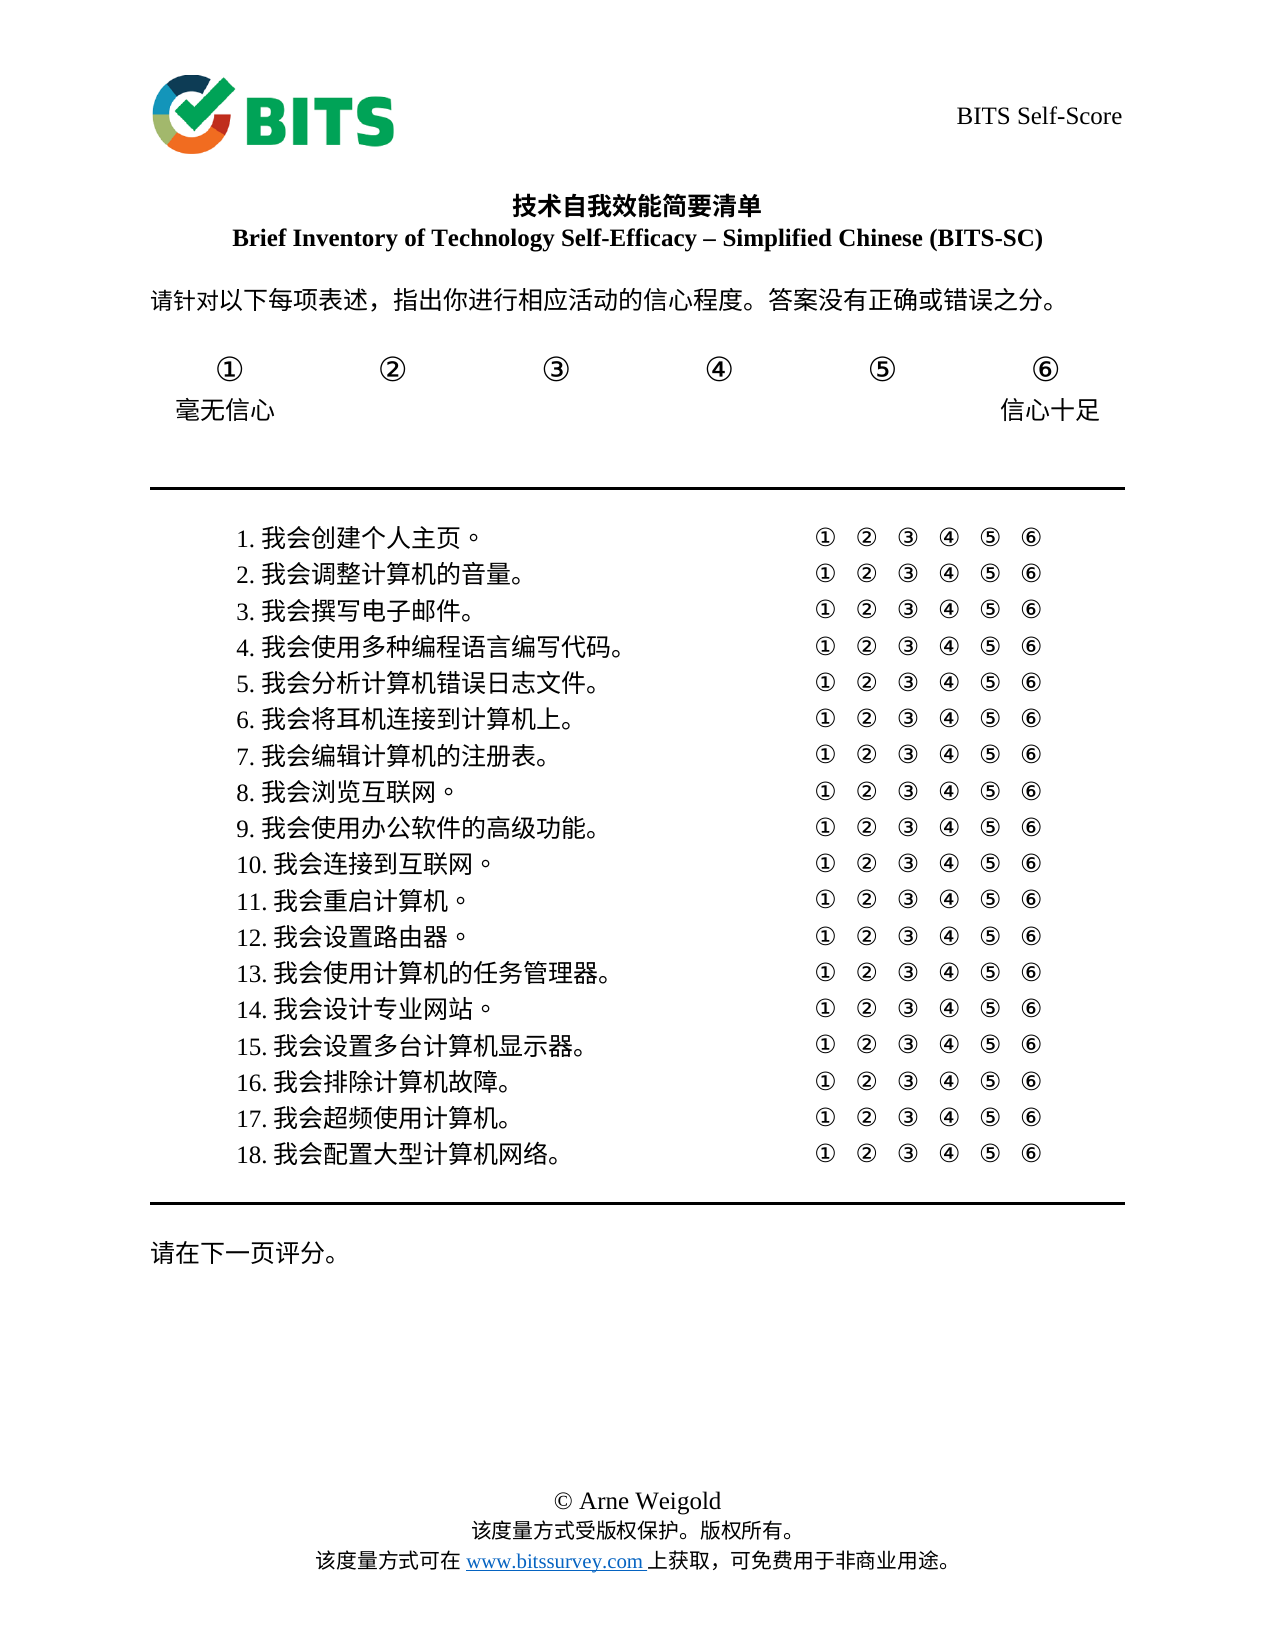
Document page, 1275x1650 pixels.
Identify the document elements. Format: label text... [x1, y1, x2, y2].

table_cell ⑥ [1009, 591, 1050, 627]
table_cell ⑥ [1009, 627, 1050, 663]
text 技术自我效能简要清单 [150, 187, 1125, 223]
table_cell ⑥ [1009, 809, 1050, 845]
table_cell ⑤ [968, 700, 1009, 736]
table_cell ⑤ [968, 772, 1009, 808]
table_cell ③ [885, 591, 927, 627]
picture [152, 75, 394, 154]
table_cell ⑤ [968, 845, 1009, 881]
text ① ② ③ ④ ⑤ ⑥ [150, 345, 1125, 391]
table_cell 2. 我会调整计算机的音量。 [225, 555, 803, 591]
table_cell ③ [885, 555, 927, 591]
table_header ① [803, 519, 844, 555]
table_header ④ [927, 519, 968, 555]
table_cell ④ [927, 917, 968, 953]
table_cell ⑤ [968, 990, 1009, 1026]
table_cell ③ [885, 881, 927, 917]
table_cell ① [803, 664, 844, 700]
table_cell ③ [885, 1026, 927, 1062]
table_cell ① [803, 627, 844, 663]
table_cell ④ [927, 700, 968, 736]
table_cell ② [844, 1026, 885, 1062]
table_cell ③ [885, 845, 927, 881]
table_header 1. 我会创建个人主页。 [225, 519, 803, 555]
table_cell ⑤ [968, 917, 1009, 953]
table_cell ④ [927, 1026, 968, 1062]
table_cell ① [803, 990, 844, 1026]
table_cell ④ [927, 845, 968, 881]
table_cell ⑥ [1009, 1135, 1050, 1171]
table_header ③ [885, 519, 927, 555]
table_cell ③ [885, 990, 927, 1026]
table_cell ③ [885, 917, 927, 953]
table_cell ① [803, 809, 844, 845]
table_cell ④ [927, 809, 968, 845]
table_cell ② [844, 627, 885, 663]
table_cell 9. 我会使用办公软件的高级功能。 [225, 809, 803, 845]
table_cell ① [803, 736, 844, 772]
table_cell ④ [927, 772, 968, 808]
table_cell ① [803, 700, 844, 736]
table_header ② [844, 519, 885, 555]
table_cell ⑥ [1009, 1099, 1050, 1135]
table_cell ① [803, 1099, 844, 1135]
table_cell 17. 我会超频使用计算机。 [225, 1099, 803, 1135]
table_cell ④ [927, 1135, 968, 1171]
table_cell 11. 我会重启计算机。 [225, 881, 803, 917]
table_cell 14. 我会设计专业网站。 [225, 990, 803, 1026]
table_cell ① [803, 917, 844, 953]
table_cell 6. 我会将耳机连接到计算机上。 [225, 700, 803, 736]
table_cell ⑥ [1009, 664, 1050, 700]
table_cell 13. 我会使用计算机的任务管理器。 [225, 954, 803, 990]
table_cell 5. 我会分析计算机错误日志文件。 [225, 664, 803, 700]
table_cell ② [844, 700, 885, 736]
table_cell ① [803, 1062, 844, 1098]
table_cell ① [803, 555, 844, 591]
table_cell ⑤ [968, 1135, 1009, 1171]
table_cell ⑥ [1009, 954, 1050, 990]
table_cell ① [803, 1026, 844, 1062]
table_cell ⑤ [968, 809, 1009, 845]
table_cell ② [844, 954, 885, 990]
table_cell ③ [885, 627, 927, 663]
table_cell ④ [927, 1062, 968, 1098]
text 请针对以下每项表述，指出你进行相应活动的信心程度。答案没有正确或错误之分。 [150, 280, 1125, 317]
table_cell ② [844, 917, 885, 953]
table_cell ④ [927, 881, 968, 917]
table_cell ② [844, 881, 885, 917]
text 毫无信心 信心十足 [150, 391, 1125, 456]
text 请在下一页评分。 [150, 1234, 1125, 1270]
table_cell ③ [885, 772, 927, 808]
table_cell ② [844, 664, 885, 700]
table_cell ⑤ [968, 881, 1009, 917]
table_header ⑤ [968, 519, 1009, 555]
table_cell 3. 我会撰写电子邮件。 [225, 591, 803, 627]
table_cell ② [844, 591, 885, 627]
table_cell ④ [927, 664, 968, 700]
table_cell ③ [885, 736, 927, 772]
table_cell ④ [927, 954, 968, 990]
table_cell ③ [885, 954, 927, 990]
table_cell ① [803, 954, 844, 990]
table_cell ③ [885, 1135, 927, 1171]
table_cell ② [844, 736, 885, 772]
table_cell ③ [885, 1099, 927, 1135]
table_cell ⑤ [968, 1062, 1009, 1098]
table_cell ② [844, 1135, 885, 1171]
table_cell ④ [927, 990, 968, 1026]
table_cell 18. 我会配置大型计算机网络。 [225, 1135, 803, 1171]
table_cell ② [844, 845, 885, 881]
table_cell ② [844, 772, 885, 808]
table_cell ⑥ [1009, 772, 1050, 808]
table_cell 10. 我会连接到互联网。 [225, 845, 803, 881]
table_cell ⑥ [1009, 1062, 1050, 1098]
table_cell ② [844, 1062, 885, 1098]
table_cell ③ [885, 1062, 927, 1098]
table_cell 16. 我会排除计算机故障。 [225, 1062, 803, 1098]
table_cell ① [803, 881, 844, 917]
table_cell ④ [927, 555, 968, 591]
table_cell ① [803, 591, 844, 627]
table_cell 4. 我会使用多种编程语言编写代码。 [225, 627, 803, 663]
table_cell 8. 我会浏览互联网。 [225, 772, 803, 808]
table_cell ⑤ [968, 664, 1009, 700]
table_cell ④ [927, 736, 968, 772]
table_cell ② [844, 1099, 885, 1135]
table_cell ④ [927, 1099, 968, 1135]
table_cell ② [844, 809, 885, 845]
table_cell ⑥ [1009, 917, 1050, 953]
table_cell 15. 我会设置多台计算机显示器。 [225, 1026, 803, 1062]
table_cell 12. 我会设置路由器。 [225, 917, 803, 953]
table_cell ⑥ [1009, 555, 1050, 591]
text Brief Inventory of Technology Self-Efficacy – Simplified Chinese (BITS-SC) [150, 223, 1125, 252]
table_cell ⑥ [1009, 845, 1050, 881]
table_cell ⑤ [968, 954, 1009, 990]
table_cell ⑤ [968, 1099, 1009, 1135]
table_cell ⑥ [1009, 700, 1050, 736]
table_cell ⑤ [968, 736, 1009, 772]
table_cell ② [844, 990, 885, 1026]
table_cell ③ [885, 809, 927, 845]
table_cell ④ [927, 591, 968, 627]
table_cell ⑥ [1009, 881, 1050, 917]
table_cell ⑥ [1009, 990, 1050, 1026]
table_cell ④ [927, 627, 968, 663]
table_header ⑥ [1009, 519, 1050, 555]
table_cell ⑤ [968, 555, 1009, 591]
table_cell ② [844, 555, 885, 591]
table_cell ⑤ [968, 1026, 1009, 1062]
table_cell ⑤ [968, 627, 1009, 663]
table_cell ⑥ [1009, 1026, 1050, 1062]
table_cell ⑥ [1009, 736, 1050, 772]
table_cell 7. 我会编辑计算机的注册表。 [225, 736, 803, 772]
table_cell ① [803, 845, 844, 881]
table_cell ⑤ [968, 591, 1009, 627]
table_cell ① [803, 1135, 844, 1171]
table_cell ① [803, 772, 844, 808]
table_cell ③ [885, 700, 927, 736]
table_cell ③ [885, 664, 927, 700]
